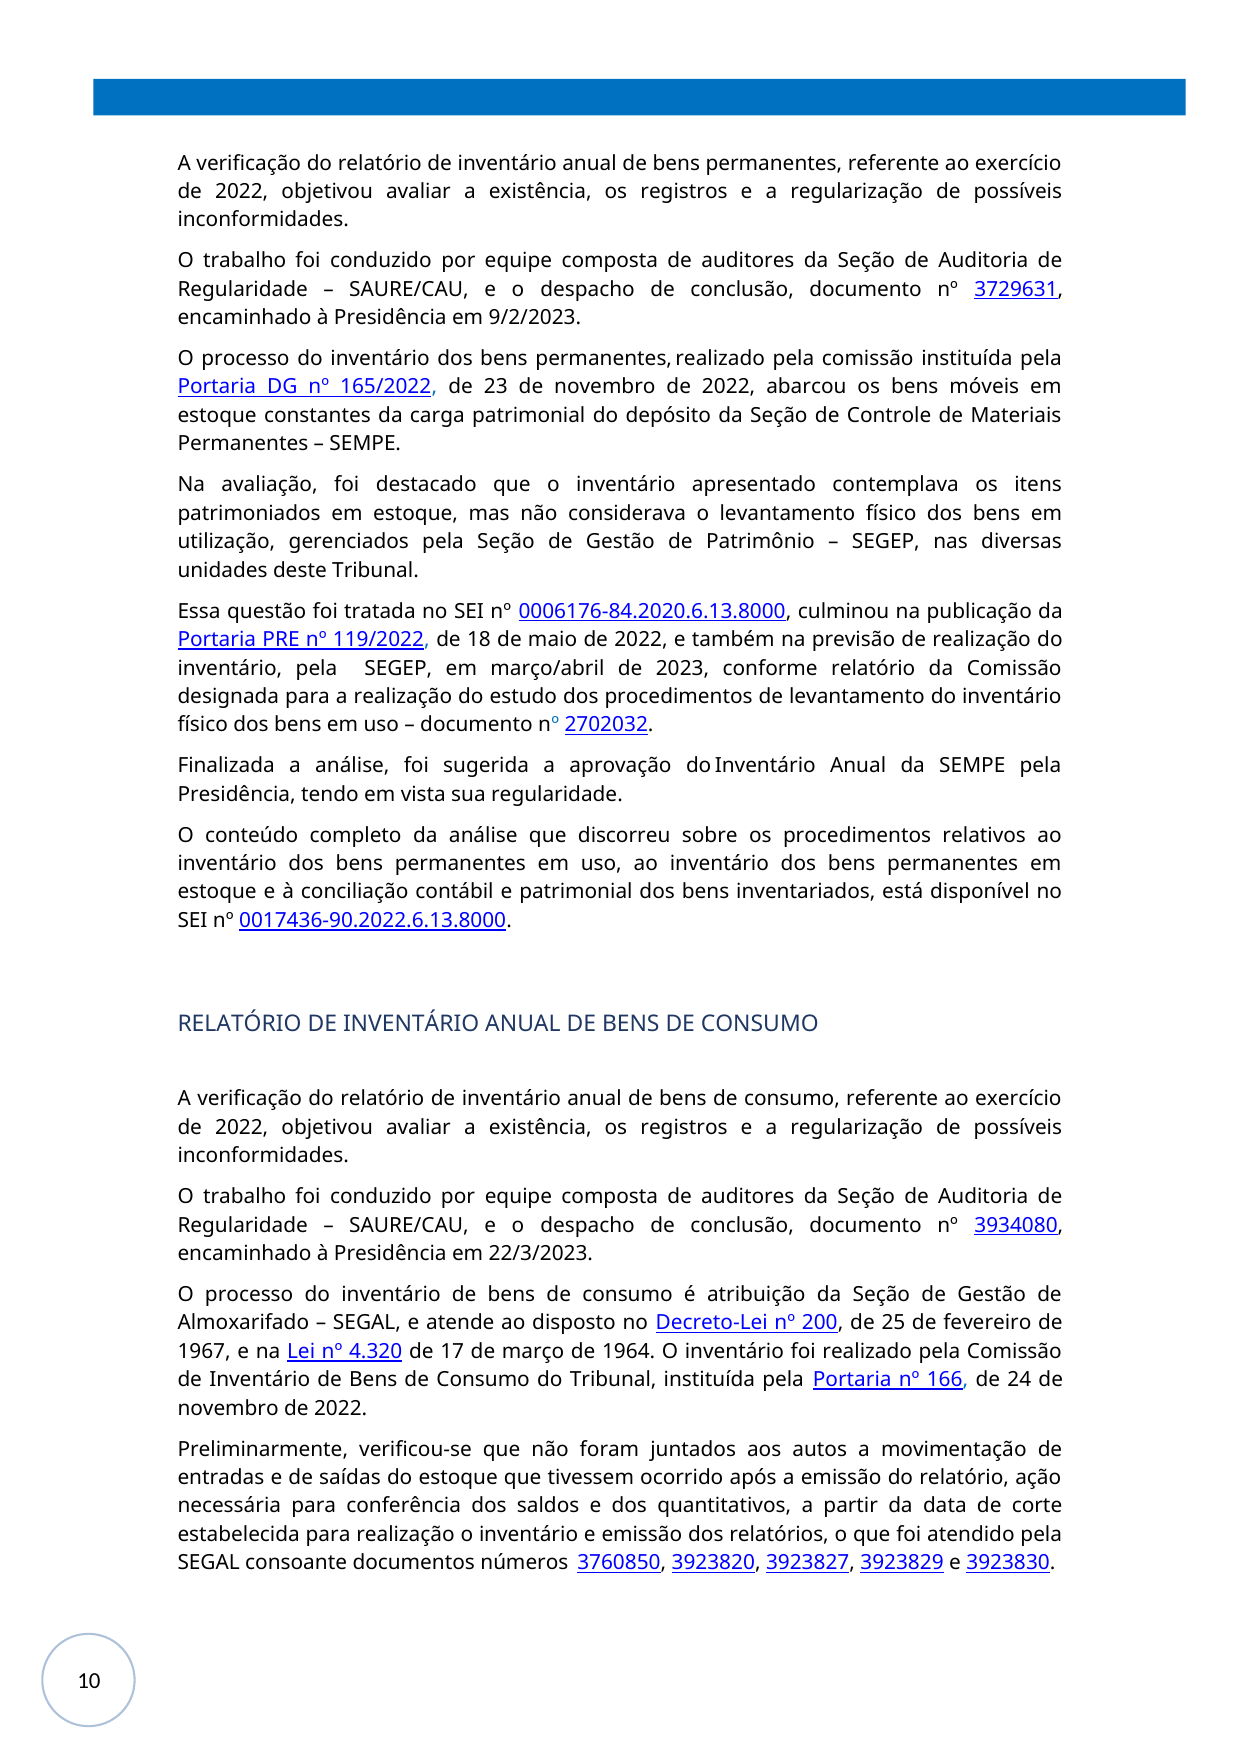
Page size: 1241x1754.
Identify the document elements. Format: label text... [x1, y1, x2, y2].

text O processo do inventário de bens de consumo é atribuição da Seção de Gestão de Almoxarifado – SEGAL, e atende ao disposto no Decreto-Lei nº 200, de 25 de fevereiro de 1967, e na Lei nº 4.320 de 17 de março de 1964. O inventário foi realizado pela Comissão de Inventário de Bens de Consumo do Tribunal, instituída pela Portaria nº 166, de 24 de novembro de 2022. [177, 1279, 1063, 1421]
text Preliminarmente, verificou-se que não foram juntados aos autos a movimentação de entradas e de saídas do estoque que tivessem ocorrido após a emissão do relatório, ação necessária para conferência dos saldos e dos quantitativos, a partir da data de corte estabelecida para realização o inventário e emissão dos relatórios, o que foi atendido pela SEGAL consoante documentos números 3760850, 3923820, 3923827, 3923829 e 3923830. [177, 1434, 1063, 1576]
text Essa questão foi tratada no SEI nº 0006176-84.2020.6.13.8000, culminou na publicação da Portaria PRE nº 119/2022, de 18 de maio de 2022, e também na previsão de realização do inventário, pela SEGEP, em março/abril de 2023, conforme relatório da Comissão designada para a realização do estudo dos procedimentos de levantamento do inventário físico dos bens em uso – documento nº 2702032. [177, 596, 1063, 738]
text O processo do inventário dos bens permanentes, realizado pela comissão instituída pela Portaria DG nº 165/2022, de 23 de novembro de 2022, abarcou os bens móveis em estoque constantes da carga patrimonial do depósito da Seção de Controle de Materiais Permanentes – SEMPE. [177, 343, 1063, 457]
subtitle RELATÓRIO DE INVENTÁRIO ANUAL DE BENS DE CONSUMO [177, 1007, 1063, 1038]
text A verificação do relatório de inventário anual de bens permanentes, referente ao exercício de 2022, objetivou avaliar a existência, os registros e a regularização de possíveis inconformidades. [177, 148, 1063, 233]
text Na avaliação, foi destacado que o inventário apresentado contemplava os itens patrimoniados em estoque, mas não considerava o levantamento físico dos bens em utilização, gerenciados pela Seção de Gestão de Patrimônio – SEGEP, nas diversas unidades deste Tribunal. [177, 469, 1063, 583]
text Finalizada a análise, foi sugerida a aprovação do Inventário Anual da SEMPE pela Presidência, tendo em vista sua regularidade. [177, 750, 1063, 807]
text A verificação do relatório de inventário anual de bens de consumo, referente ao exercício de 2022, objetivou avaliar a existência, os registros e a regularização de possíveis inconformidades. [177, 1083, 1063, 1169]
text O trabalho foi conduzido por equipe composta de auditores da Seção de Auditoria de Regularidade – SAURE/CAU, e o despacho de conclusão, documento nº 3729631, encaminhado à Presidência em 9/2/2023. [177, 245, 1063, 331]
text O conteúdo completo da análise que discorreu sobre os procedimentos relativos ao inventário dos bens permanentes em uso, ao inventário dos bens permanentes em estoque e à conciliação contábil e patrimonial dos bens inventariados, está disponível no SEI nº 0017436-90.2022.6.13.8000. [177, 820, 1063, 933]
text O trabalho foi conduzido por equipe composta de auditores da Seção de Auditoria de Regularidade – SAURE/CAU, e o despacho de conclusão, documento nº 3934080, encaminhado à Presidência em 22/3/2023. [177, 1181, 1063, 1267]
